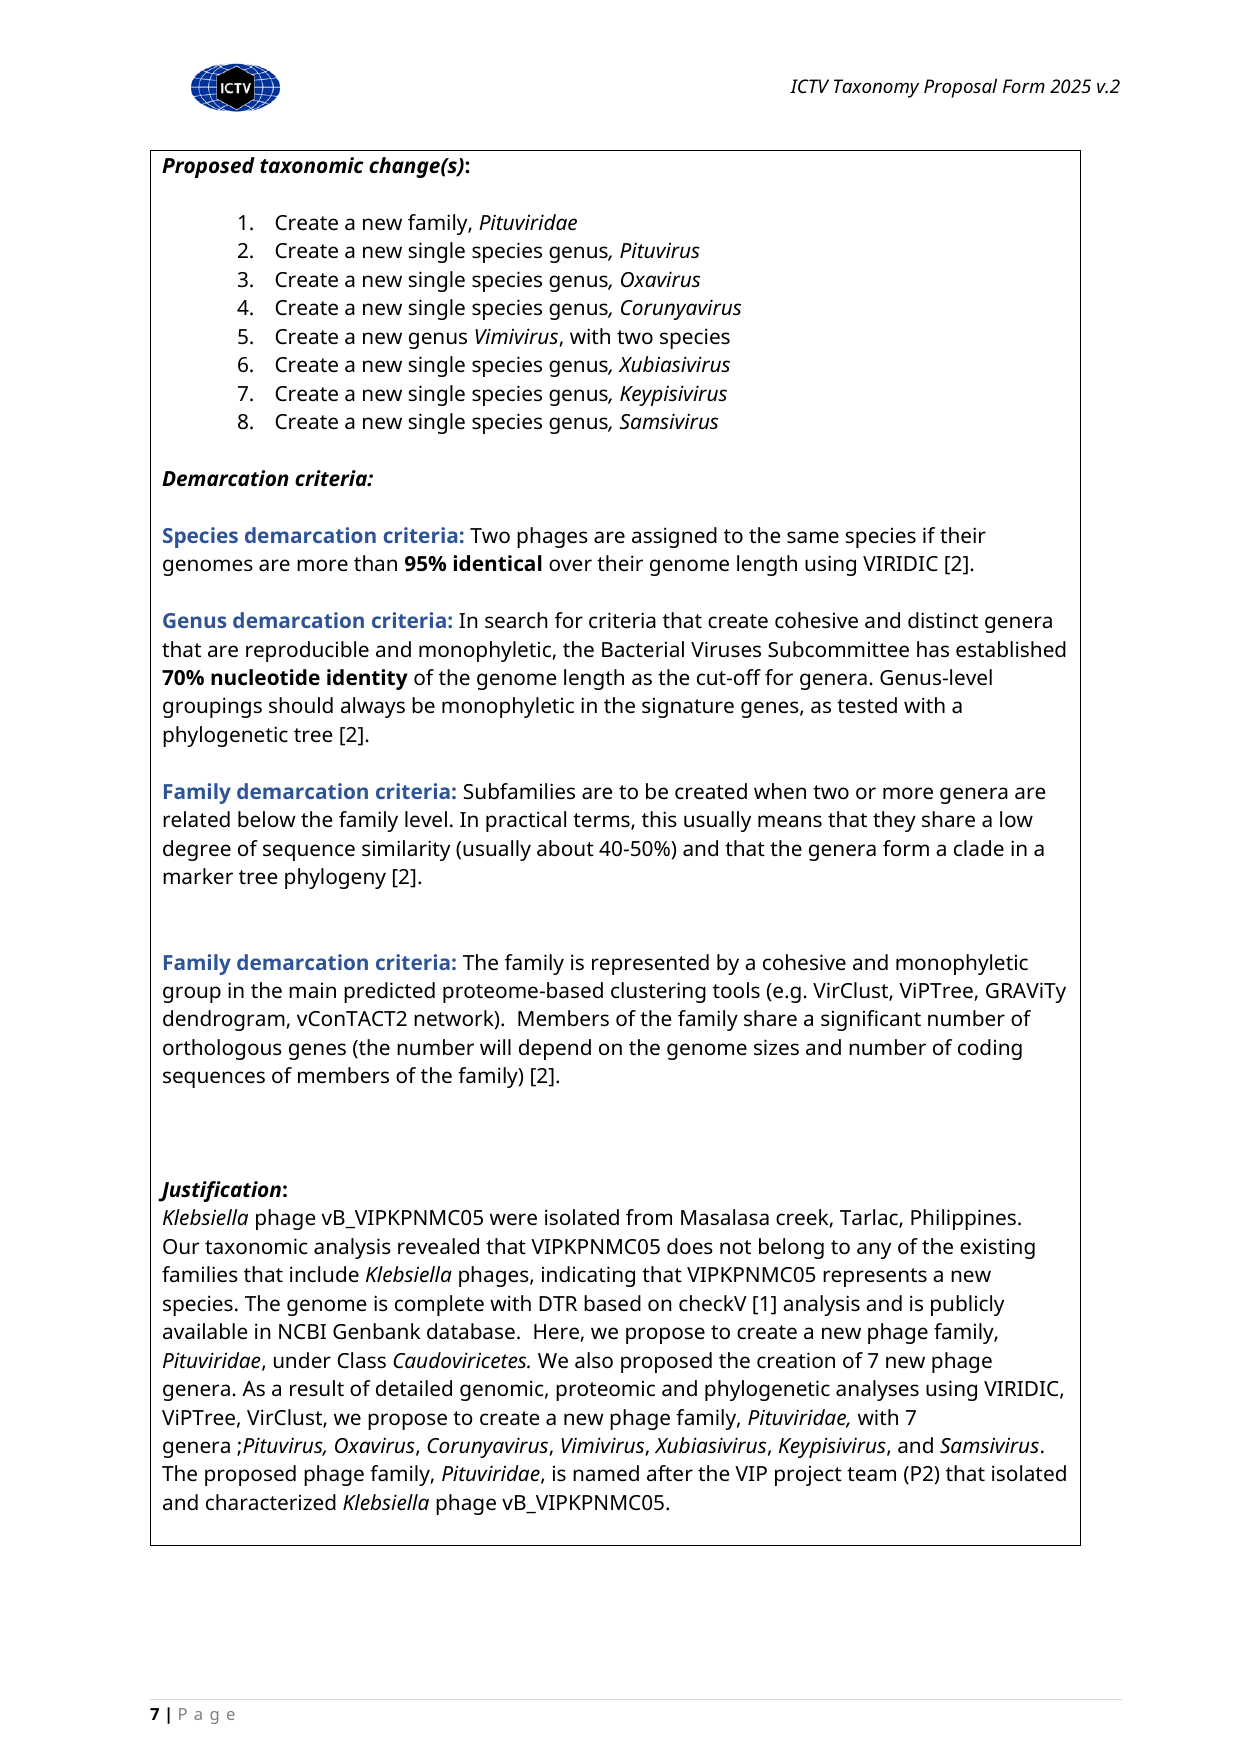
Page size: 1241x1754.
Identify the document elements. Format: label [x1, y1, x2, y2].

picture [190, 56, 282, 113]
table_cell [151, 151, 1080, 1545]
